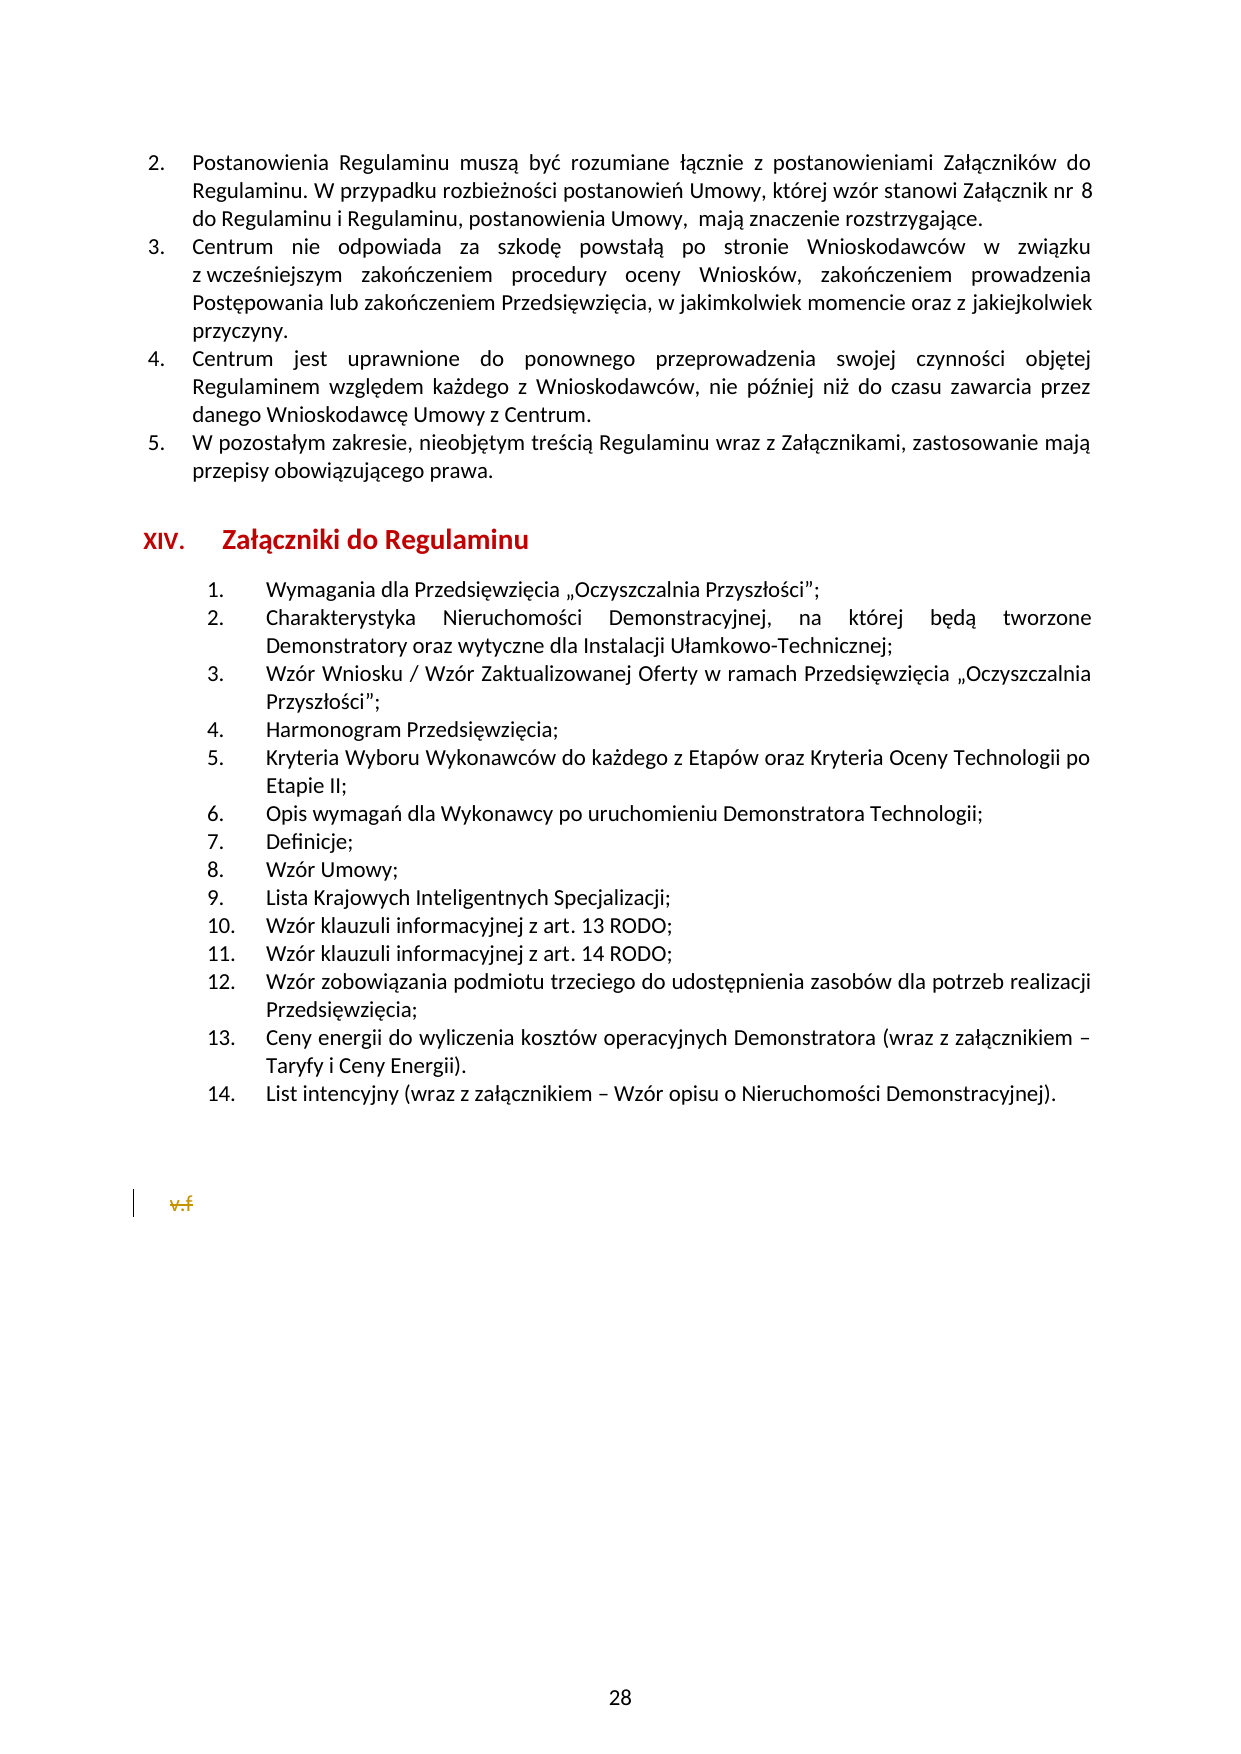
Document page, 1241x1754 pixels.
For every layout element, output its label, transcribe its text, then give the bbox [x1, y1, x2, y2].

subtitle Załączniki do Regulaminu [185, 521, 1092, 557]
list Wzór Wniosku / Wzór Zaktualizowanej Oferty w ramach Przedsięwzięcia „Oczyszczalnia Przyszłości”; [207, 659, 1092, 715]
list Charakterystyka Nieruchomości Demonstracyjnej, na której będą tworzone Demonstratory oraz wytyczne dla Instalacji Ułamkowo-Technicznej; [207, 603, 1092, 659]
list Wzór Umowy; [207, 855, 1092, 883]
list Wzór klauzuli informacyjnej z art. 14 RODO; [207, 939, 1092, 967]
list Kryteria Wyboru Wykonawców do każdego z Etapów oraz Kryteria Oceny Technologii po Etapie II; [207, 743, 1092, 799]
list Opis wymagań dla Wykonawcy po uruchomieniu Demonstratora Technologii; [207, 799, 1092, 827]
list Centrum jest uprawnione do ponownego przeprowadzenia swojej czynności objętej Regulaminem względem każdego z Wnioskodawców, nie później niż do czasu zawarcia przez danego Wnioskodawcę Umowy z Centrum. [148, 344, 1092, 428]
list Postanowienia Regulaminu muszą być rozumiane łącznie z postanowieniami Załączników do Regulaminu. W przypadku rozbieżności postanowień Umowy, której wzór stanowi Załącznik nr 8 do Regulaminu i Regulaminu, postanowienia Umowy, mają znaczenie rozstrzygające. [148, 148, 1092, 232]
list Wymagania dla Przedsięwzięcia „Oczyszczalnia Przyszłości”; [207, 575, 1092, 603]
list Wzór klauzuli informacyjnej z art. 13 RODO; [207, 911, 1092, 939]
list Wzór zobowiązania podmiotu trzeciego do udostępnienia zasobów dla potrzeb realizacji Przedsięwzięcia; [207, 967, 1092, 1023]
list W pozostałym zakresie, nieobjętym treścią Regulaminu wraz z Załącznikami, zastosowanie mają przepisy obowiązującego prawa. [148, 428, 1092, 484]
list List intencyjny (wraz z załącznikiem – Wzór opisu o Nieruchomości Demonstracyjnej). [207, 1079, 1092, 1107]
list Ceny energii do wyliczenia kosztów operacyjnych Demonstratora (wraz z załącznikiem – Taryfy i Ceny Energii). [207, 1023, 1092, 1079]
list Definicje; [207, 827, 1092, 855]
list Lista Krajowych Inteligentnych Specjalizacji; [207, 883, 1092, 911]
list Centrum nie odpowiada za szkodę powstałą po stronie Wnioskodawców w związku z wcześniejszym zakończeniem procedury oceny Wniosków, zakończeniem prowadzenia Postępowania lub zakończeniem Przedsięwzięcia, w jakimkolwiek momencie oraz z jakiejkolwiek przyczyny. [148, 232, 1092, 344]
list Harmonogram Przedsięwzięcia; [207, 715, 1092, 743]
